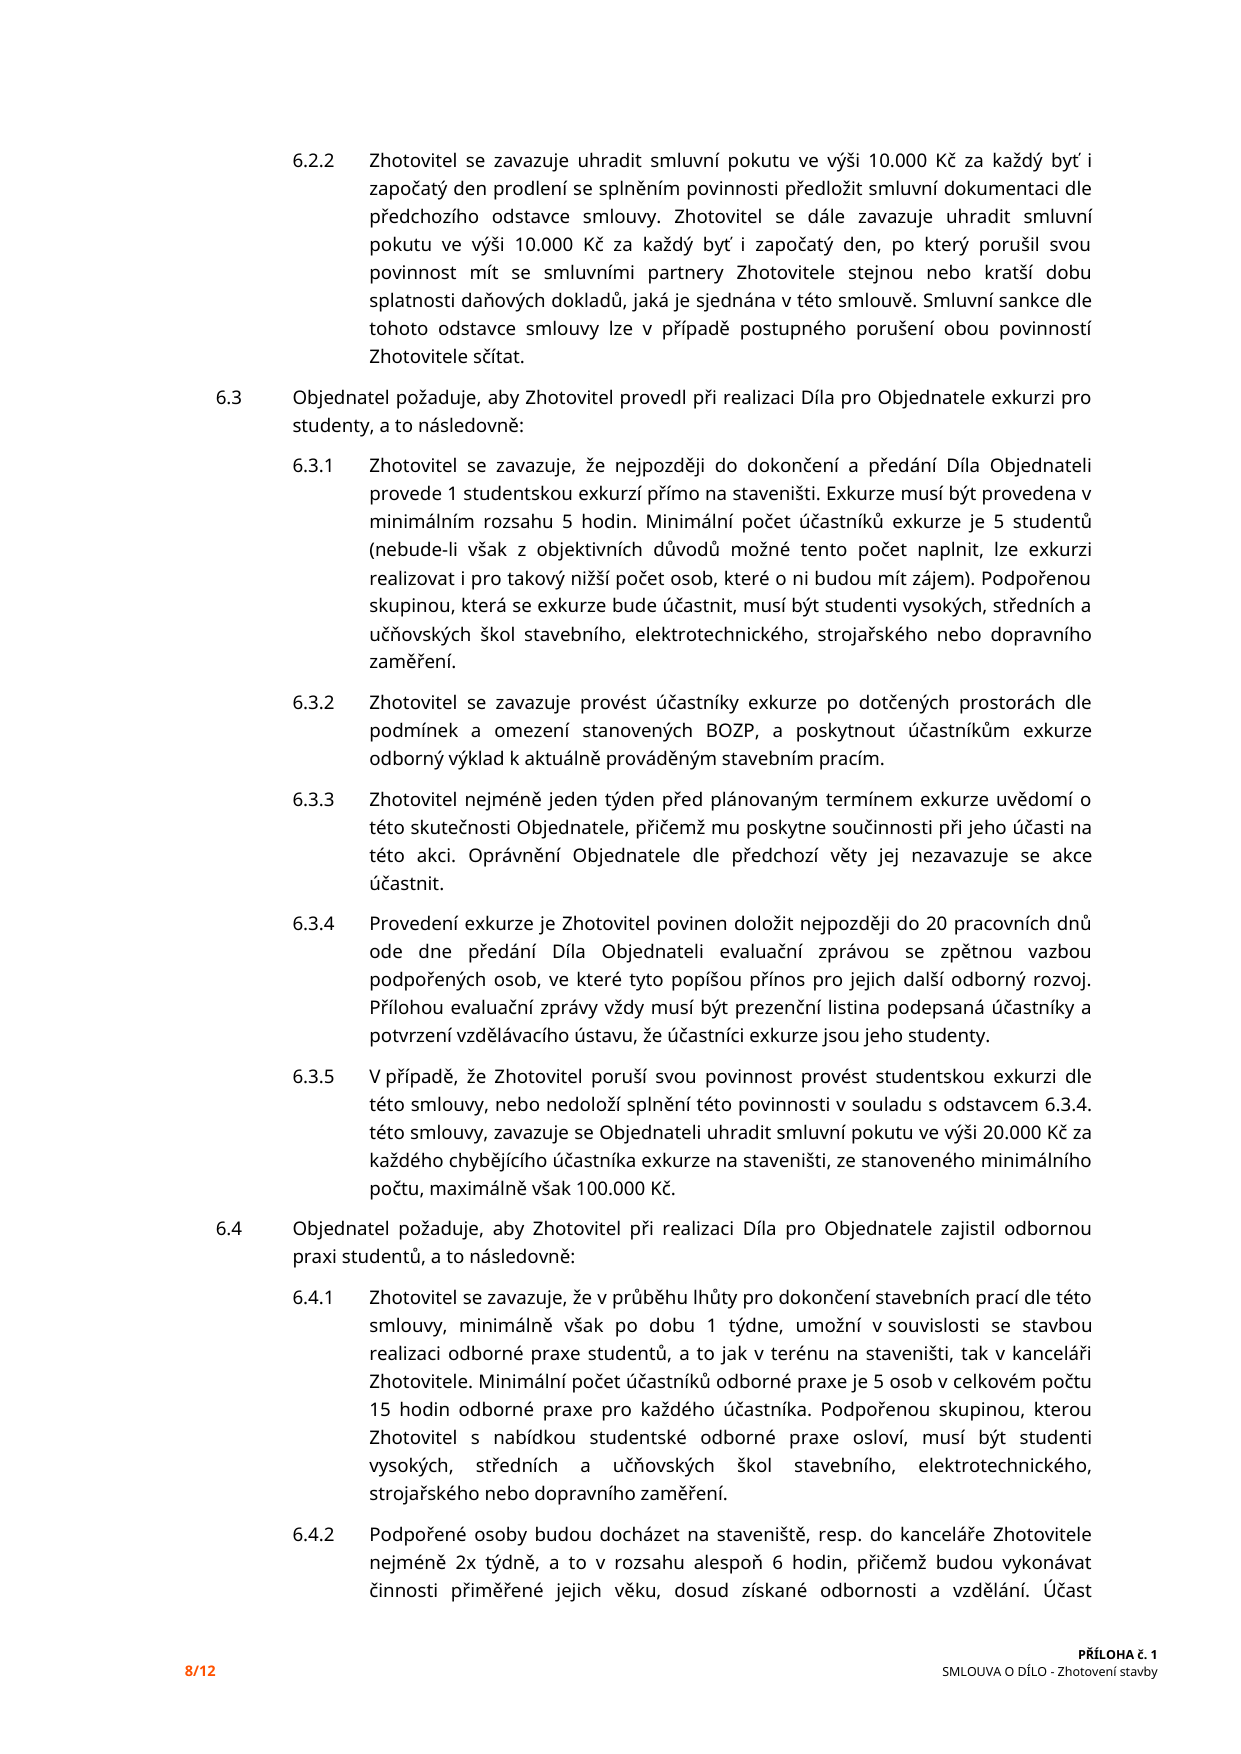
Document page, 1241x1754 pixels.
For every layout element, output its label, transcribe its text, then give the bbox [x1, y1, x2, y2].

text Zhotovitel se zavazuje uhradit smluvní pokutu ve výši 10.000 Kč za každý byť i započatý den prodlení se splněním povinnosti předložit smluvní dokumentaci dle předchozího odstavce smlouvy. Zhotovitel se dále zavazuje uhradit smluvní pokutu ve výši 10.000 Kč za každý byť i započatý den, po který porušil svou povinnost mít se smluvními partnery Zhotovitele stejnou nebo kratší dobu splatnosti daňových dokladů, jaká je sjednána v této smlouvě. Smluvní sankce dle tohoto odstavce smlouvy lze v případě postupného porušení obou povinností Zhotovitele sčítat. [292, 147, 1093, 369]
text Objednatel požaduje, aby Zhotovitel při realizaci Díla pro Objednatele zajistil odbornou praxi studentů, a to následovně: [216, 1216, 1093, 1269]
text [292, 1521, 1093, 1602]
text Zhotovitel nejméně jeden týden před plánovaným termínem exkurze uvědomí o této skutečnosti Objednatele, přičemž mu poskytne součinnosti při jeho účasti na této akci. Oprávnění Objednatele dle předchozí věty jej nezavazuje se akce účastnit. [292, 786, 1093, 896]
text Objednatel požaduje, aby Zhotovitel provedl při realizaci Díla pro Objednatele exkurzi pro studenty, a to následovně: [216, 384, 1093, 438]
text Zhotovitel se zavazuje, že v průběhu lhůty pro dokončení stavebních prací dle této smlouvy, minimálně však po dobu 1 týdne, umožní v souvislosti se stavbou realizaci odborné praxe studentů, a to jak v terénu na staveništi, tak v kanceláři Zhotovitele. Minimální počet účastníků odborné praxe je 5 osob v celkovém počtu 15 hodin odborné praxe pro každého účastníka. Podpořenou skupinou, kterou Zhotovitel s nabídkou studentské odborné praxe osloví, musí být studenti vysokých, středních a učňovských škol stavebního, elektrotechnického, strojařského nebo dopravního zaměření. [292, 1284, 1093, 1506]
text Provedení exkurze je Zhotovitel povinen doložit nejpozději do 20 pracovních dnů ode dne předání Díla Objednateli evaluační zprávou se zpětnou vazbou podpořených osob, ve které tyto popíšou přínos pro jejich další odborný rozvoj. Přílohou evaluační zprávy vždy musí být prezenční listina podepsaná účastníky a potvrzení vzdělávacího ústavu, že účastníci exkurze jsou jeho studenty. [292, 911, 1093, 1048]
text V případě, že Zhotovitel poruší svou povinnost provést studentskou exkurzi dle této smlouvy, nebo nedoloží splnění této povinnosti v souladu s odstavcem 6.3.4. této smlouvy, zavazuje se Objednateli uhradit smluvní pokutu ve výši 20.000 Kč za každého chybějícího účastníka exkurze na staveništi, ze stanoveného minimálního počtu, maximálně však 100.000 Kč. [292, 1063, 1093, 1201]
text Zhotovitel se zavazuje, že nejpozději do dokončení a předání Díla Objednateli provede 1 studentskou exkurzí přímo na staveništi. Exkurze musí být provedena v minimálním rozsahu 5 hodin. Minimální počet účastníků exkurze je 5 studentů (nebude-li však z objektivních důvodů možné tento počet naplnit, lze exkurzi realizovat i pro takový nižší počet osob, které o ni budou mít zájem). Podpořenou skupinou, která se exkurze bude účastnit, musí být studenti vysokých, středních a učňovských škol stavebního, elektrotechnického, strojařského nebo dopravního zaměření. [292, 453, 1093, 674]
text Zhotovitel se zavazuje provést účastníky exkurze po dotčených prostorách dle podmínek a omezení stanovených BOZP, a poskytnout účastníkům exkurze odborný výklad k aktuálně prováděným stavebním pracím. [292, 689, 1093, 771]
